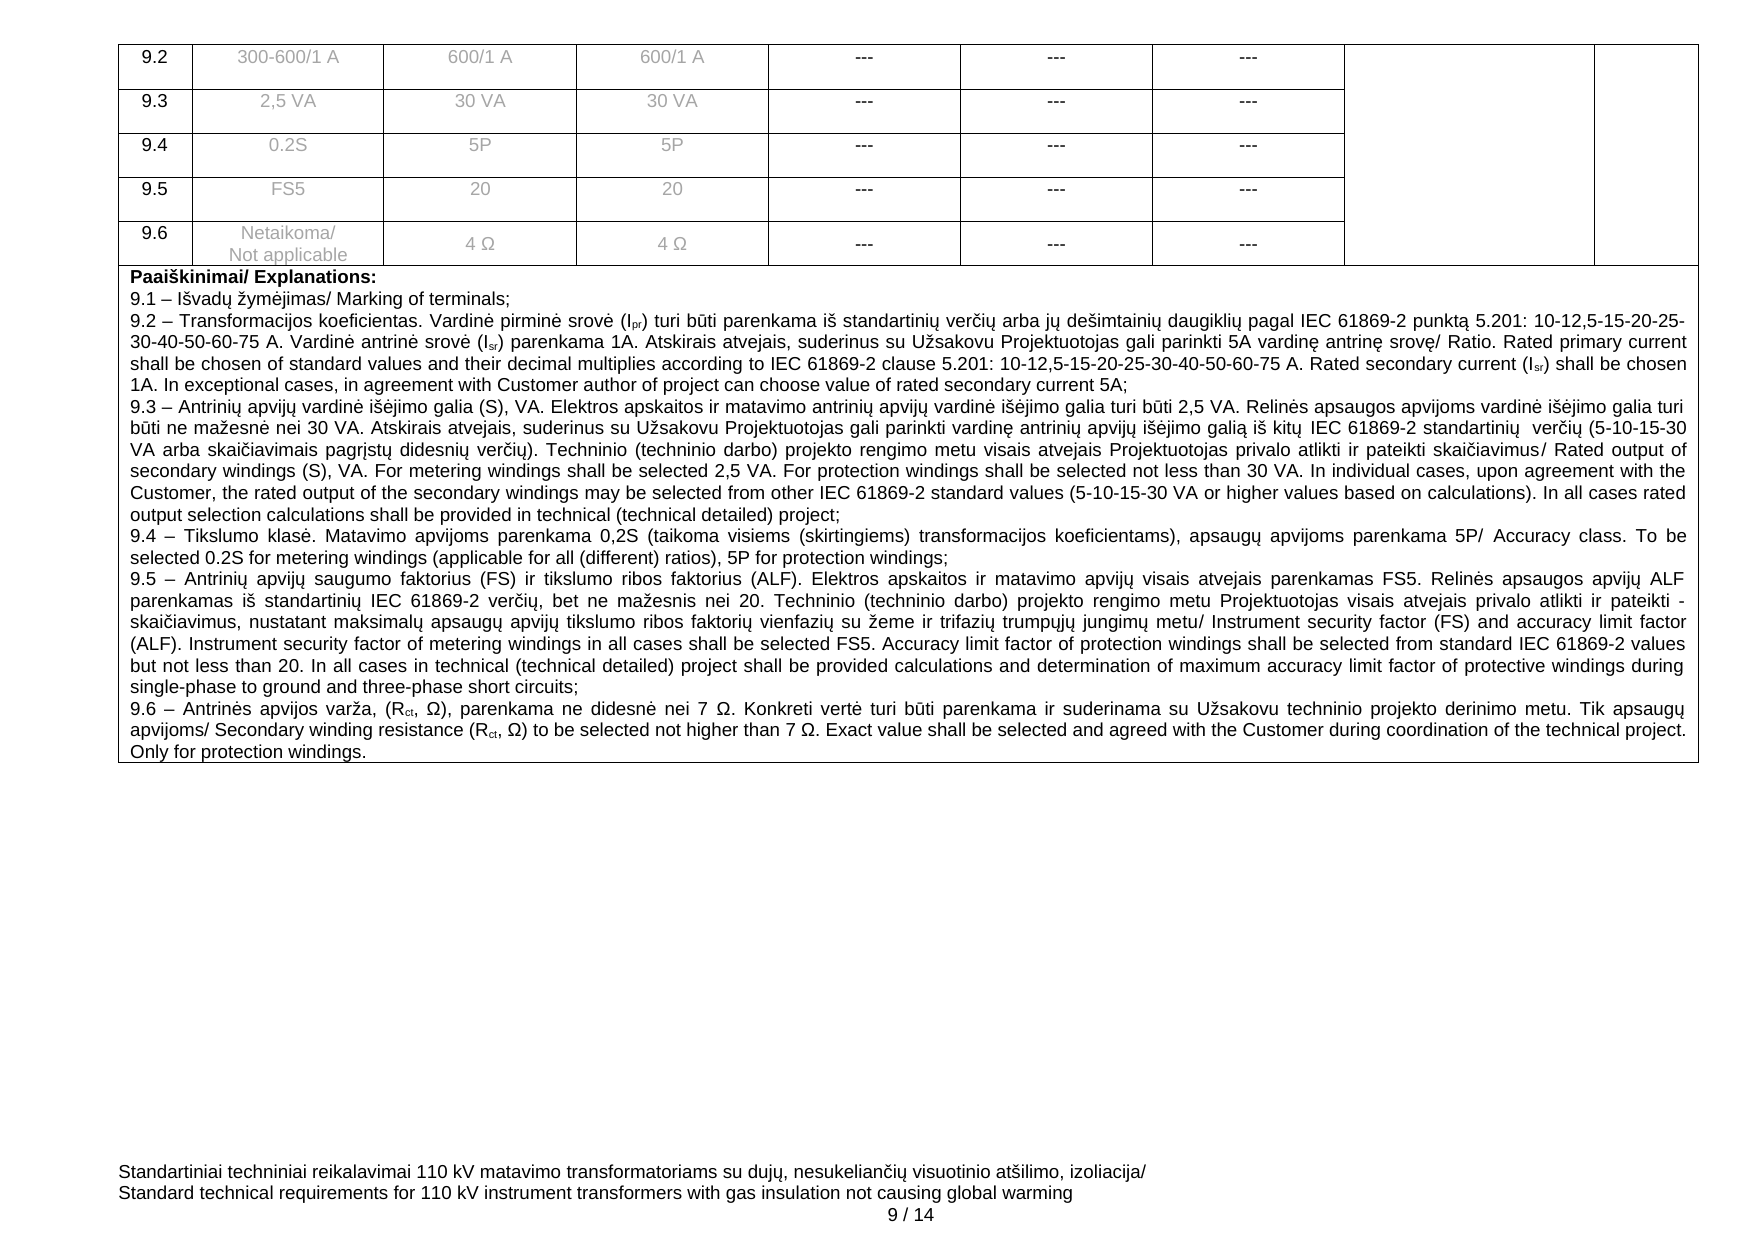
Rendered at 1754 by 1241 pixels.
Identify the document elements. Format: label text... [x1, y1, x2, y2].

table_cell FS5 [193, 178, 383, 221]
table_cell --- [769, 178, 960, 221]
table_cell --- [961, 134, 1152, 177]
table_cell 5P [384, 134, 576, 177]
table_cell 5P [577, 134, 768, 177]
table_cell --- [961, 222, 1152, 265]
table_cell --- [769, 134, 960, 177]
table_cell --- [1153, 90, 1344, 133]
table_cell --- [1153, 222, 1344, 265]
table_cell 300-600/1 A [193, 45, 383, 88]
table_cell Netaikoma/ Not applicable [193, 222, 383, 265]
table_cell [119, 45, 192, 88]
table_cell Paaiškinimai/ Explanations: 9.1 – Išvadų žymėjimas/ Marking of terminals; 9.2 – Transformacijos koeficientas. Vardinė pirminė srovė (Ipr) turi būti parenkama iš standartinių verčių arba jų dešimtainių daugiklių pagal IEC 61869-2 punktą 5.201: 10-12,5-15-20-25-30-40-50-60-75 A. Vardinė antrinė srovė (Isr) parenkama 1A. Atskirais atvejais, suderinus su Užsakovu Projektuotojas gali parinkti 5A vardinę antrinę srovę/ Ratio. Rated primary current shall be chosen of standard values and their decimal multiplies according to IEC 61869-2 clause 5.201: 10-12,5-15-20-25-30-40-50-60-75 A. Rated secondary current (Isr) shall be chosen 1A. In exceptional cases, in agreement with Customer author of project can choose value of rated secondary current 5A; 9.3 – Antrinių apvijų vardinė išėjimo galia (S), VA. Elektros apskaitos ir matavimo antrinių apvijų vardinė išėjimo galia turi būti 2,5 VA. Relinės apsaugos apvijoms vardinė išėjimo galia turi būti ne mažesnė nei 30 VA. Atskirais atvejais, suderinus su Užsakovu Projektuotojas gali parinkti vardinę antrinių apvijų išėjimo galią iš kitų IEC 61869-2 standartinių verčių (5-10-15-30 VA arba skaičiavimais pagrįstų didesnių verčių). Techninio (techninio darbo) projekto rengimo metu visais atvejais Projektuotojas privalo atlikti ir pateikti skaičiavimus/ Rated output of secondary windings (S), VA. For metering windings shall be selected 2,5 VA. For protection windings shall be selected not less than 30 VA. In individual cases, upon agreement with the Customer, the rated output of the secondary windings may be selected from other IEC 61869-2 standard values (5-10-15-30 VA or higher values based on calculations). In all cases rated output selection calculations shall be provided in technical (technical detailed) project; 9.4 – Tikslumo klasė. Matavimo apvijoms parenkama 0,2S (taikoma visiems (skirtingiems) transformacijos koeficientams), apsaugų apvijoms parenkama 5P/ Accuracy class. To be selected 0.2S for metering windings (applicable for all (different) ratios), 5P for protection windings; 9.5 – Antrinių apvijų saugumo faktorius (FS) ir tikslumo ribos faktorius (ALF). Elektros apskaitos ir matavimo apvijų visais atvejais parenkamas FS5. Relinės apsaugos apvijų ALF parenkamas iš standartinių IEC 61869-2 verčių, bet ne mažesnis nei 20. Techninio (techninio darbo) projekto rengimo metu Projektuotojas visais atvejais privalo atlikti ir pateikti -skaičiavimus, nustatant maksimalų apsaugų apvijų tikslumo ribos faktorių vienfazių su žeme ir trifazių trumpųjų jungimų metu/ Instrument security factor (FS) and accuracy limit factor (ALF). Instrument security factor of metering windings in all cases shall be selected FS5. Accuracy limit factor of protection windings shall be selected from standard IEC 61869-2 values but not less than 20. In all cases in technical (technical detailed) project shall be provided calculations and determination of maximum accuracy limit factor of protective windings during single-phase to ground and three-phase short circuits; 9.6 – Antrinės apvijos varža, (Rct, Ω), parenkama ne didesnė nei 7 Ω. Konkreti vertė turi būti parenkama ir suderinama su Užsakovu techninio projekto derinimo metu. Tik apsaugų apvijoms/ Secondary winding resistance (Rct, Ω) to be selected not higher than 7 Ω. Exact value shall be selected and agreed with the Customer during coordination of the technical project. Only for protection windings. [119, 266, 1698, 762]
table_cell --- [1153, 134, 1344, 177]
table_cell 20 [577, 178, 768, 221]
table_cell --- [769, 222, 960, 265]
table_cell --- [1153, 45, 1344, 88]
table_cell --- [769, 90, 960, 133]
table_cell 4 Ω [384, 222, 576, 265]
table_cell 30 VA [577, 90, 768, 133]
table_cell --- [961, 45, 1152, 88]
table_cell --- [961, 178, 1152, 221]
table_cell 30 VA [384, 90, 576, 133]
table_cell --- [961, 90, 1152, 133]
table_cell [119, 178, 192, 221]
table_cell 2,5 VA [193, 90, 383, 133]
table_cell 600/1 A [384, 45, 576, 88]
table_cell --- [1153, 178, 1344, 221]
table_cell 0.2S [193, 134, 383, 177]
table_cell [119, 222, 192, 265]
table_cell 20 [384, 178, 576, 221]
table_cell 600/1 A [577, 45, 768, 88]
table_cell 4 Ω [577, 222, 768, 265]
table_cell [119, 134, 192, 177]
table_cell --- [769, 45, 960, 88]
table_cell [119, 90, 192, 133]
